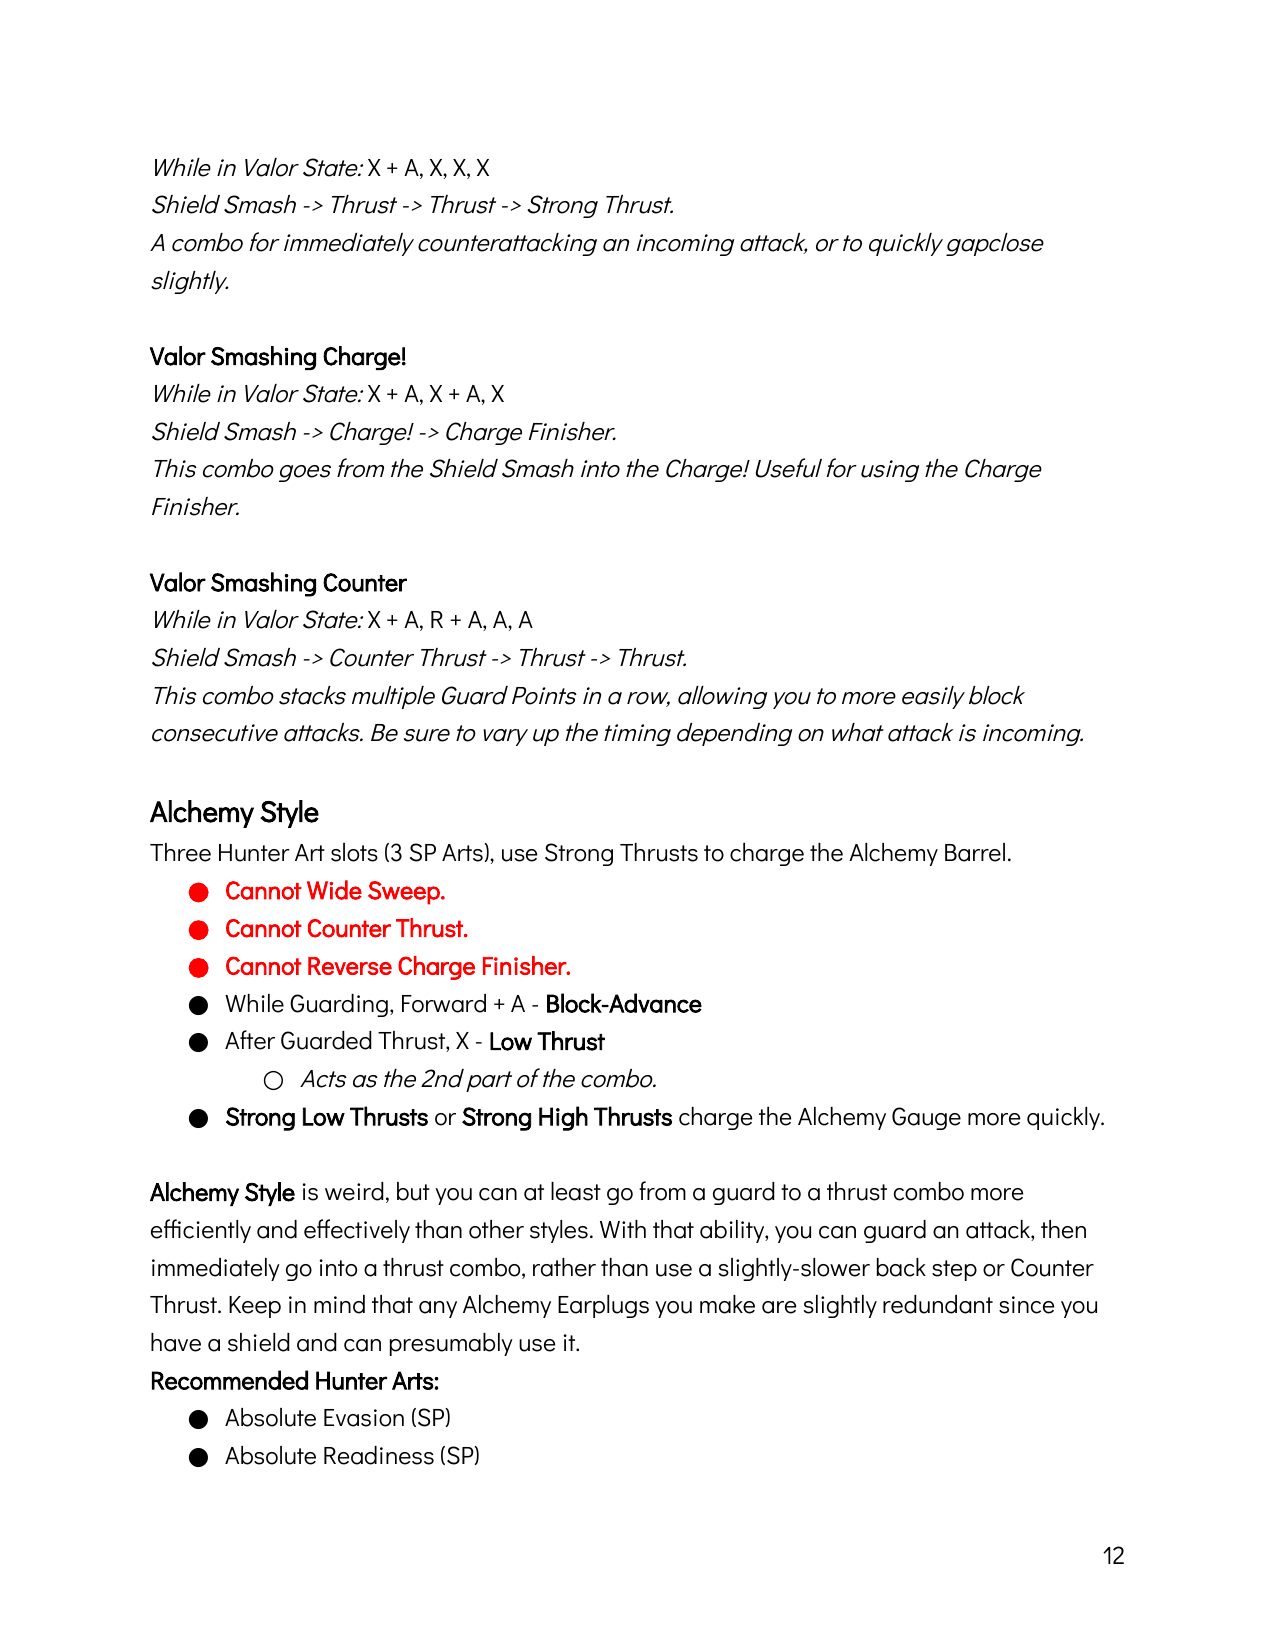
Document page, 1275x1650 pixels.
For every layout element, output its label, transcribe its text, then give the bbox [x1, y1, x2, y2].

text This combo stacks multiple Guard Points in a row, allowing you to more easily block consecutive attacks. Be sure to vary up the timing depending on what attack is incoming. [150, 678, 1125, 748]
list Absolute Evasion (SP) [187, 1401, 1125, 1433]
text Alchemy Style is weird, but you can at least go from a guard to a thrust combo more efficiently and effectively than other styles. With that ability, you can guard an attack, then immediately go into a thrust combo, rather than use a slightly-slower back step or Counter Thrust. Keep in mind that any Alchemy Earplugs you make are slightly redundant since you have a shield and can presumably use it. [150, 1174, 1125, 1358]
list Strong Low Thrusts or Strong High Thrusts charge the Alchemy Gauge more quickly. [187, 1099, 1125, 1132]
text Recommended Hunter Arts: [150, 1363, 1125, 1396]
text While in Valor State: X + A, X, X, X [150, 150, 1125, 183]
text Shield Smash -> Charge! -> Charge Finisher. [150, 414, 1125, 447]
list Cannot Wide Sweep. [187, 873, 1125, 906]
text Shield Smash -> Counter Thrust -> Thrust -> Thrust. [150, 640, 1125, 673]
text This combo goes from the Shield Smash into the Charge! Useful for using the Charge Finisher. [150, 452, 1125, 522]
text Valor Smashing Charge! While in Valor State: X + A, X + A, X [150, 338, 1125, 409]
list While Guarding, Forward + A - Block-Advance [187, 986, 1125, 1019]
list Acts as the 2nd part of the combo. [262, 1061, 1125, 1094]
list Cannot Reverse Charge Finisher. [187, 948, 1125, 981]
text Shield Smash -> Thrust -> Thrust -> Strong Thrust. [150, 188, 1125, 221]
list After Guarded Thrust, X - Low Thrust [187, 1023, 1125, 1056]
list Cannot Counter Thrust. [187, 910, 1125, 943]
text A combo for immediately counterattacking an incoming attack, or to quickly gapclose slightly. [150, 225, 1125, 296]
list Absolute Readiness (SP) [187, 1438, 1125, 1471]
text Valor Smashing Counter [150, 565, 1125, 598]
text Three Hunter Art slots (3 SP Arts), use Strong Thrusts to charge the Alchemy Barrel. [150, 835, 1125, 868]
subtitle Alchemy Style [150, 791, 1125, 829]
text While in Valor State: X + A, R + A, A, A [150, 602, 1125, 635]
